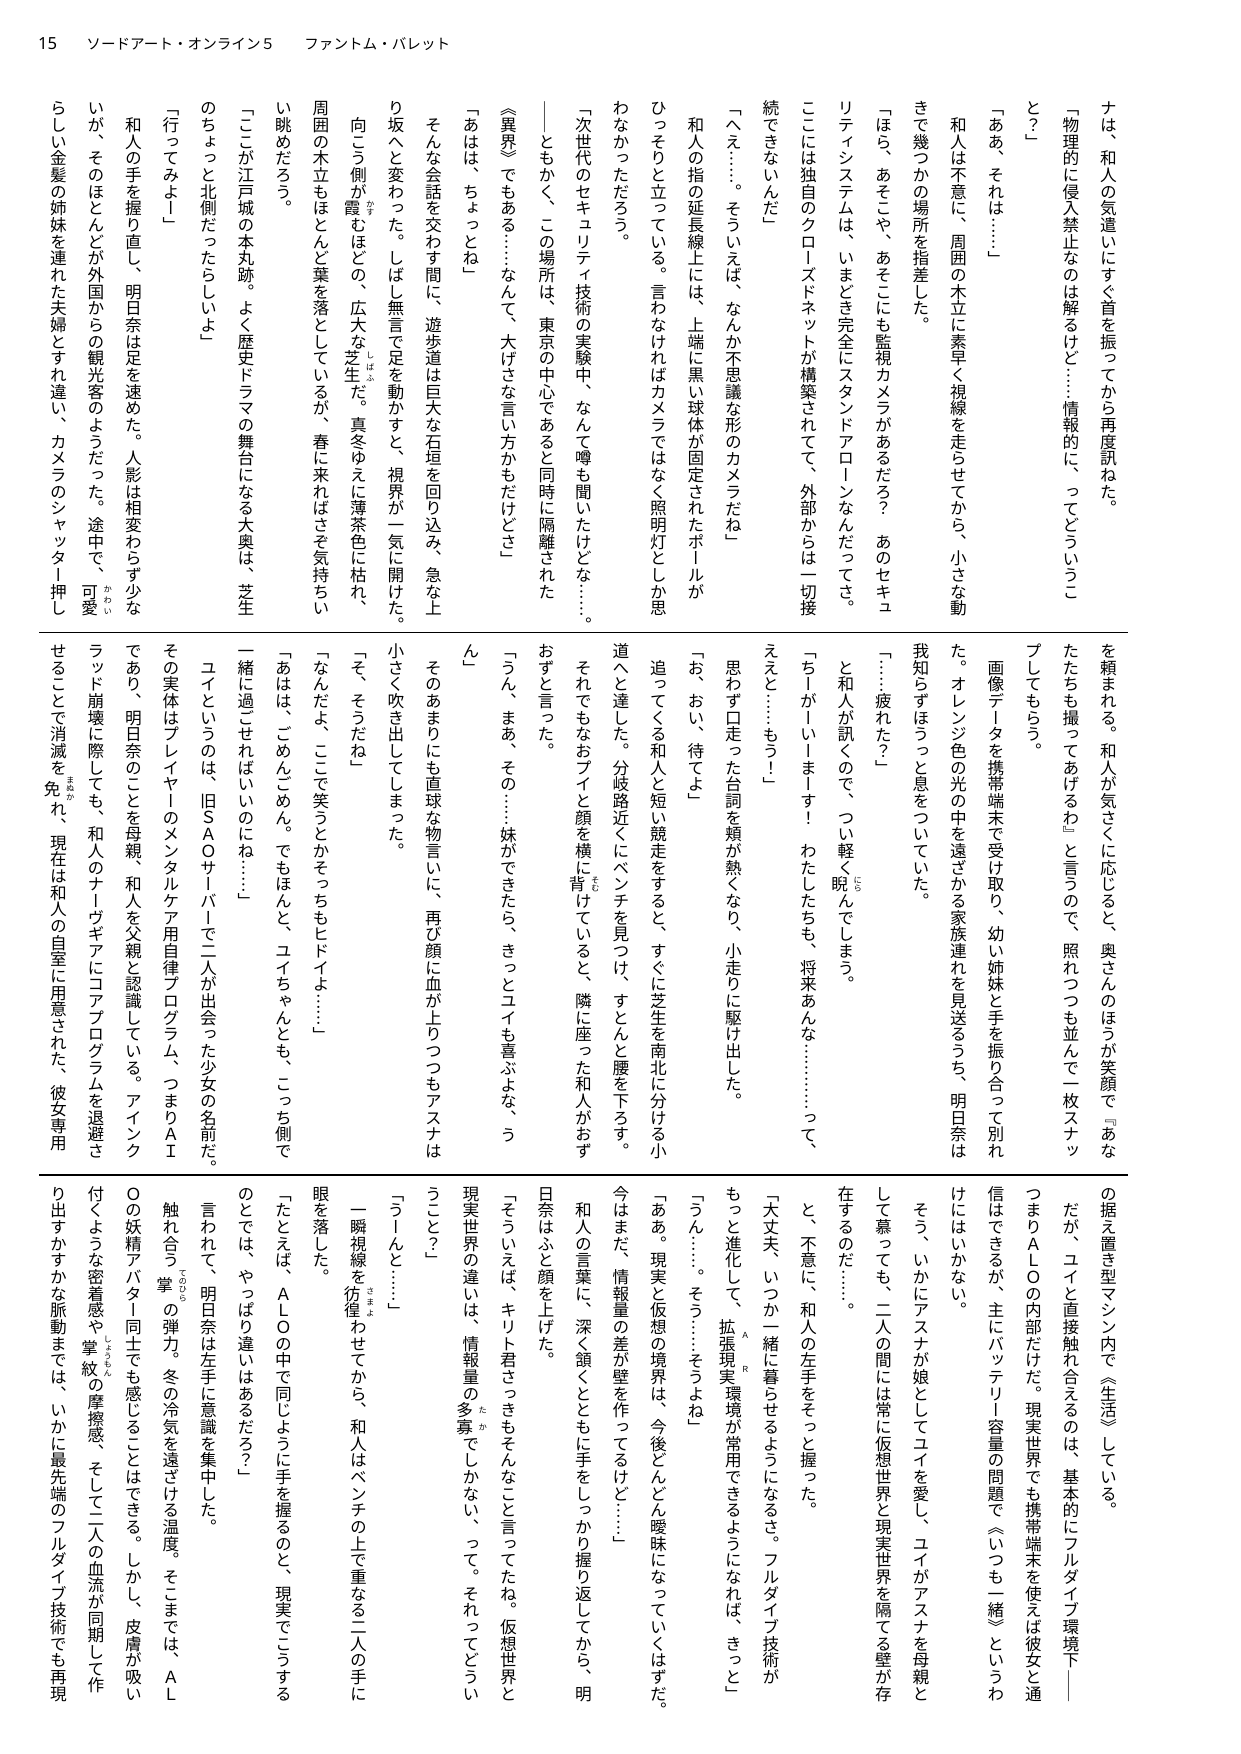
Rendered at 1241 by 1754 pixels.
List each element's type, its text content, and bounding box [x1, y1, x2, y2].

text そんな会話を交わす間に、遊歩道は巨大な石垣を回り込み、急な上り坂へと変わった。しばし無言で足を動かすと、視界が一気に開けた。 [377, 100, 452, 621]
text だが、ユイと直接触れ合えるのは、基本的にフルダイブ環境下――つまりＡＬＯの内部だけだ。現実世界でも携帯端末を使えば彼女と通信はできるが、主にバッテリー容量の問題で《いつも一緒》というわけにはいかない。 [939, 1185, 1089, 1706]
text 触れ合うの弾力。冬の冷気を遠ざける温度。そこまでは、ＡＬＯの妖精アバター同士でも感じることはできる。しかし、皮膚が吸い付くような密着感やの摩擦感、そして二人の血流が同期して作り出すかすかな脈動までは、いかに最先端のフルダイブ技術でも再現できない。 [39, 1185, 189, 1706]
text 「うん、まあ、その……妹ができたら、きっとユイも喜ぶよな、うん」 [452, 643, 527, 1163]
text かつて、その旧世界樹の上に長いこと幽閉された経験を持つアスナは、和人の気遣いにすぐ首を振ってから再度訊ねた。 [1089, 100, 1127, 621]
text 向こう側がむほどの、広大なだ。真冬ゆえに薄茶色に枯れ、周囲の木立もほとんど葉を落としているが、春に来ればさぞ気持ちいい眺めだろう。 [264, 100, 377, 621]
text 思わず口走った台詞を頬が熱くなり、小走りに駆け出した。 [714, 643, 752, 1163]
text 「ちーがーいーまーす！ わたしたちも、将来あんな…………って、ええと……もう！」 [752, 643, 827, 1163]
text 「行ってみよー」 [152, 100, 189, 621]
text 「ああ、それは……」 [977, 100, 1014, 621]
text 「大丈夫、いつか一緒に暮らせるようになるさ。フルダイブ技術がもっと進化して、環境が常用できるようになれば、きっと」 [714, 1185, 789, 1706]
text そのあまりにも直球な物言いに、再び顔に血が上りつつもアスナは小さく吹き出してしまった。 [377, 643, 452, 1163]
text 「なんだよ、ここで笑うとかそっちもヒドイよ……」 [302, 643, 339, 1163]
text 「たとえば、ＡＬＯの中で同じように手を握るのと、現実でこうするのとでは、やっぱり違いはあるだろ？」 [227, 1185, 302, 1706]
text 言われて、明日奈は左手に意識を集中した。 [189, 1185, 227, 1706]
text 画像データを携帯端末で受け取り、幼い姉妹と手を振り合って別れた。オレンジ色の光の中を遠ざかる家族連れを見送るうち、明日奈は我知らずほうっと息をついていた。 [902, 643, 1014, 1163]
text 和人の指の延長線上には、上端に黒い球体が固定されたポールがひっそりと立っている。言わなければカメラではなく照明灯としか思わなかっただろう。 [602, 100, 714, 621]
text 「ここが江戸城の本丸跡。よく歴史ドラマの舞台になる大奥は、芝生のちょっと北側だったらしいよ」 [189, 100, 264, 621]
text 追ってくる和人と短い競走をすると、すぐに芝生を南北に分ける小道へと達した。分岐路近くにベンチを見つけ、すとんと腰を下ろす。 [602, 643, 677, 1163]
text 「そ、そうだね」 [339, 643, 377, 1163]
text 「へえ……。そういえば、なんか不思議な形のカメラだね」 [714, 100, 752, 621]
text 「あはは、ちょっとね」 [452, 100, 489, 621]
text 「あはは、ごめんごめん。でもほんと、ユイちゃんとも、こっち側で一緒に過ごせればいいのにね……」 [227, 643, 302, 1163]
text 和人の言葉に、深く頷くとともに手をしっかり握り返してから、明日奈はふと顔を上げた。 [527, 1185, 602, 1706]
text 「うん……。そう……そうよね」 [677, 1185, 714, 1706]
text それでもなおプイと顔を横にけていると、隣に座った和人がおずおずと言った。 [527, 643, 602, 1163]
text ユイというのは、旧ＳＡＯサーバーで二人が出会った少女の名前だ。その実体はプレイヤーのメンタルケア用自律プログラム、つまりＡＩであり、明日奈のことを母親、和人を父親と認識している。アインクラッド崩壊に際しても、和人のナーヴギアにコアプログラムを退避させることで消滅をれ、現在は和人の自室に用意された、彼女専用の据え置き型マシン内で《生活》している。 [39, 643, 227, 1163]
text 和人は不意に、周囲の木立に素早く視線を走らせてから、小さな動きで幾つかの場所を指差した。 [902, 100, 977, 621]
text 一瞬視線をわせてから、和人はベンチの上で重なる二人の手に眼を落した。 [302, 1185, 377, 1706]
text 「ほら、あそこや、あそこにも監視カメラがあるだろ？ あのセキュリティシステムは、いまどき完全にスタンドアローンなんだってさ。ここには独自のクローズドネットが構築されてて、外部からは一切接続できないんだ」 [752, 100, 902, 621]
text と、不意に、和人の左手をそっと握った。 [789, 1185, 827, 1706]
text 「物理的に侵入禁止なのは解るけど……情報的に、ってどういうこと？」 [1014, 100, 1089, 621]
text 和人の手を握り直し、明日奈は足を速めた。人影は相変わらず少ないが、そのほとんどが外国からの観光客のようだった。途中で、らしい金髪の姉妹を連れた夫婦とすれ違い、カメラのシャッター押しを頼まれる。和人が気さくに応じると、奥さんのほうが笑顔で『あなたたちも撮ってあげるわ』と言うので、照れつつも並んで一枚スナップしてもらう。 [1014, 643, 1127, 1163]
text そう、いかにアスナが娘としてユイを愛し、ユイがアスナを母親として慕っても、二人の間には常に仮想世界と現実世界を隔てる壁が存在するのだ……。 [827, 1185, 939, 1706]
text 「ああ。現実と仮想の境界は、今後どんどん曖昧になっていくはずだ。今はまだ、情報量の差が壁を作ってるけど……」 [602, 1185, 677, 1706]
text 「……疲れた？」 [864, 643, 902, 1163]
text 「そういえば、キリト君さっきもそんなこと言ってたね。仮想世界と現実世界の違いは、情報量のでしかない、って。それってどういうこと？」 [414, 1185, 527, 1706]
text 和人の手を握り直し、明日奈は足を速めた。人影は相変わらず少ないが、そのほとんどが外国からの観光客のようだった。途中で、らしい金髪の姉妹を連れた夫婦とすれ違い、カメラのシャッター押しを頼まれる。和人が気さくに応じると、奥さんのほうが笑顔で『あなたたちも撮ってあげるわ』と言うので、照れつつも並んで一枚スナップしてもらう。 [39, 100, 152, 621]
text と和人が訊くので、つい軽くんでしまう。 [827, 643, 864, 1163]
text 「お、おい、待てよ」 [677, 643, 714, 1163]
text 「次世代のセキュリティ技術の実験中、なんて噂も聞いたけどな……。――ともかく、この場所は、東京の中心であると同時に隔離された《異界》でもある……なんて、大げさな言い方かもだけどさ」 [489, 100, 602, 621]
text 「うーんと……」 [377, 1185, 414, 1706]
